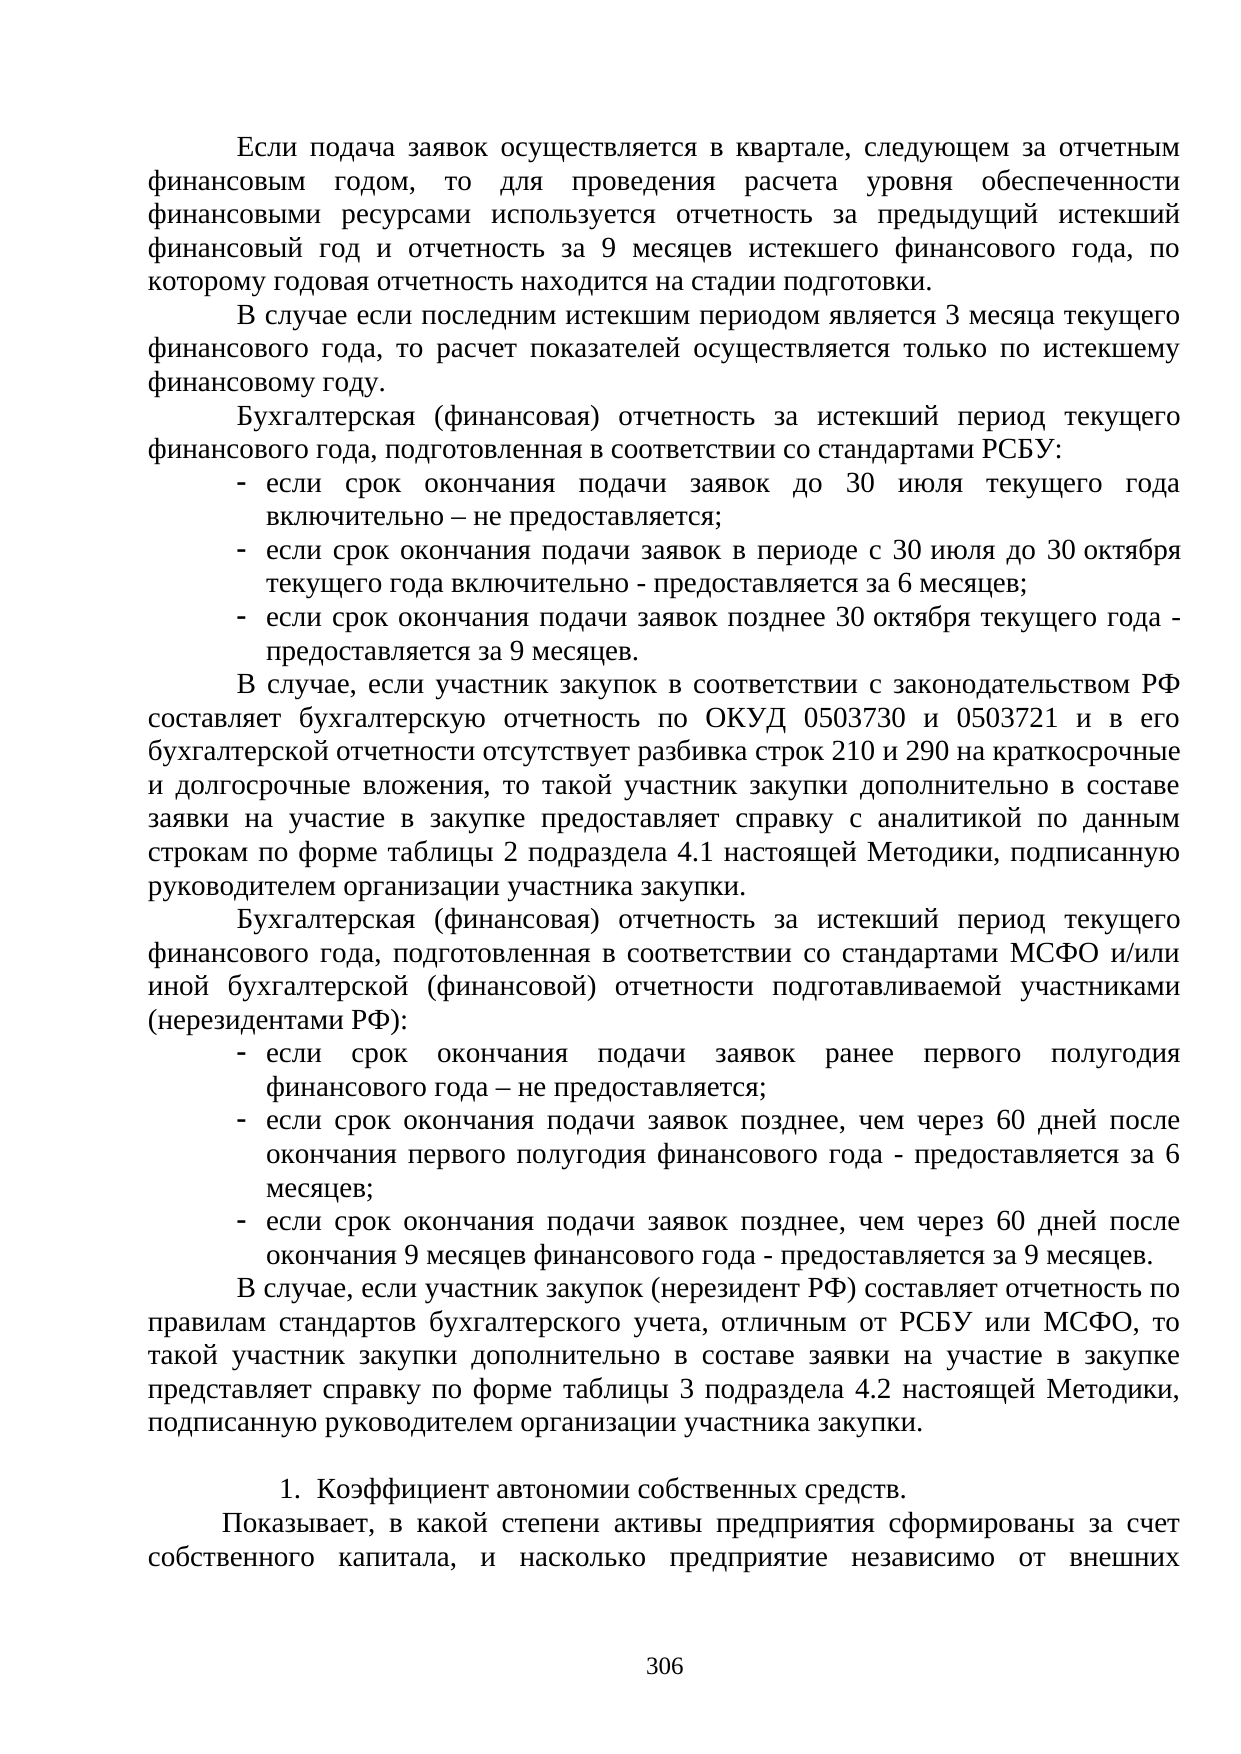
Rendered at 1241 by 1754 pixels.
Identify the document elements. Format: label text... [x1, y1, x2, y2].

text В случае, если участник закупок в соответствии с законодательством РФ составляет бухгалтерскую отчетность по ОКУД 0503730 и 0503721 и в его бухгалтерской отчетности отсутствует разбивка строк 210 и 290 на краткосрочные и долгосрочные вложения, то такой участник закупки дополнительно в составе заявки на участие в закупке предоставляет справку с аналитикой по данным строкам по форме таблицы 2 подраздела 4.1 настоящей Методики, подписанную руководителем организации участника закупки. [148, 666, 1181, 901]
text В случае если последним истекшим периодом является 3 месяца текущего финансового года, то расчет показателей осуществляется только по истекшему финансовому году. [148, 297, 1181, 398]
text Если подача заявок осуществляется в квартале, следующем за отчетным финансовым годом, то для проведения расчета уровня обеспеченности финансовыми ресурсами используется отчетность за предыдущий истекший финансовый год и отчетность за 9 месяцев истекшего финансового года, по которому годовая отчетность находится на стадии подготовки. [148, 129, 1181, 297]
list если срок окончания подачи заявок позднее 30 октября текущего года - предоставляется за 9 месяцев. [236, 599, 1181, 666]
list если срок окончания подачи заявок позднее, чем через 60 дней после окончания 9 месяцев финансового года - предоставляется за 9 месяцев. [236, 1203, 1181, 1270]
list если срок окончания подачи заявок позднее, чем через 60 дней после окончания первого полугодия финансового года - предоставляется за 6 месяцев; [236, 1102, 1181, 1203]
list если срок окончания подачи заявок ранее первого полугодия финансового года – не предоставляется; [236, 1035, 1181, 1102]
list если срок окончания подачи заявок до 30 июля текущего года включительно – не предоставляется; [236, 465, 1181, 532]
text Бухгалтерская (финансовая) отчетность за истекший период текущего финансового года, подготовленная в соответствии со стандартами МСФО и/или иной бухгалтерской (финансовой) отчетности подготавливаемой участниками (нерезидентами РФ): [148, 901, 1181, 1035]
text В случае, если участник закупок (нерезидент РФ) составляет отчетность по правилам стандартов бухгалтерского учета, отличным от РСБУ или МСФО, то такой участник закупки дополнительно в составе заявки на участие в закупке представляет справку по форме таблицы 3 подраздела 4.2 настоящей Методики, подписанную руководителем организации участника закупки. [148, 1270, 1181, 1438]
list если срок окончания подачи заявок в периоде с 30 июля до 30 октября текущего года включительно - предоставляется за 6 месяцев; [236, 532, 1181, 599]
list Коэффициент автономии собственных средств. [279, 1472, 1181, 1505]
text Бухгалтерская (финансовая) отчетность за истекший период текущего финансового года, подготовленная в соответствии со стандартами РСБУ: [148, 398, 1181, 465]
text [148, 1505, 1181, 1572]
